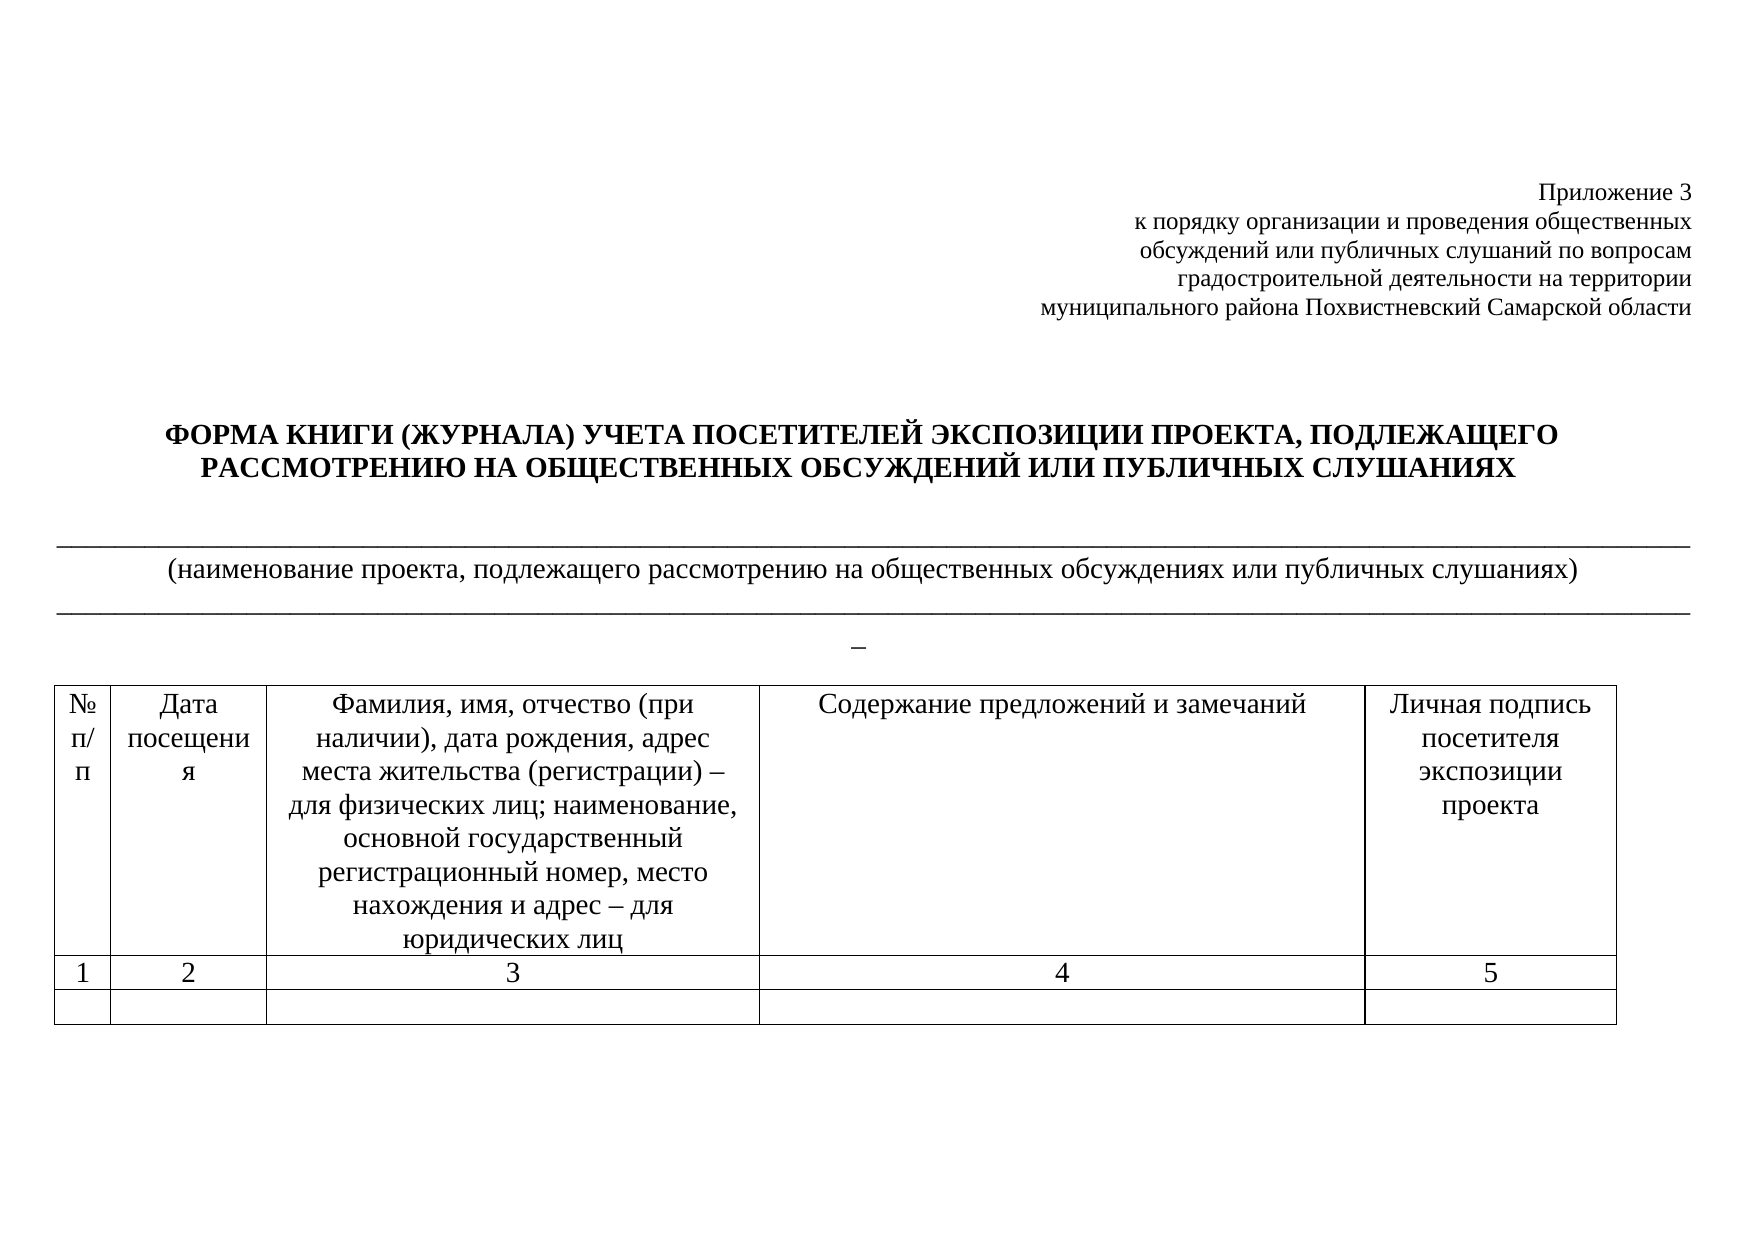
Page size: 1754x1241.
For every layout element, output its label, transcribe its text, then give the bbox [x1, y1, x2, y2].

table_cell 5 [1366, 956, 1616, 989]
text обсуждений или публичных слушаний по вопросам [25, 235, 1692, 263]
table_header Личная подпись посетителя экспозиции проекта [1366, 686, 1616, 954]
table_cell [760, 990, 1364, 1024]
table_cell [55, 990, 110, 1024]
table_cell [267, 990, 759, 1024]
table_header Фамилия, имя, отчество (при наличии), дата рождения, адрес места жительства (регистрации) – для физических лиц; наименование, основной государственный регистрационный номер, место нахождения и адрес – для юридических лиц [267, 686, 759, 954]
table_header Содержание предложений и замечаний [760, 686, 1364, 954]
text Приложение 3 [25, 177, 1692, 206]
table_cell 2 [111, 956, 266, 989]
table_cell [111, 990, 266, 1024]
table_cell 1 [55, 956, 110, 989]
table_cell [1366, 990, 1616, 1024]
table_header Дата посещения [111, 686, 266, 954]
text ФОРМА КНИГИ (ЖУРНАЛА) УЧЕТА ПОСЕТИТЕЛЕЙ ЭКСПОЗИЦИИ ПРОЕКТА, ПОДЛЕЖАЩЕГО РАССМОТРЕНИЮ НА ОБЩЕСТВЕННЫХ ОБСУЖДЕНИЙ ИЛИ ПУБЛИЧНЫХ СЛУШАНИЯХ [25, 417, 1692, 484]
text муниципального района Похвистневский Самарской области [25, 292, 1692, 321]
table_header № п/п [55, 686, 110, 954]
text _________________________________________________________________________________________________________________ [25, 584, 1692, 652]
table_cell 3 [267, 956, 759, 989]
text к порядку организации и проведения общественных [25, 206, 1692, 235]
text градостроительной деятельности на территории [25, 263, 1692, 292]
text ________________________________________________________________________________________________________________ (наименование проекта, подлежащего рассмотрению на общественных обсуждениях или публичных слушаниях) [54, 517, 1692, 584]
table_cell 4 [760, 956, 1364, 989]
